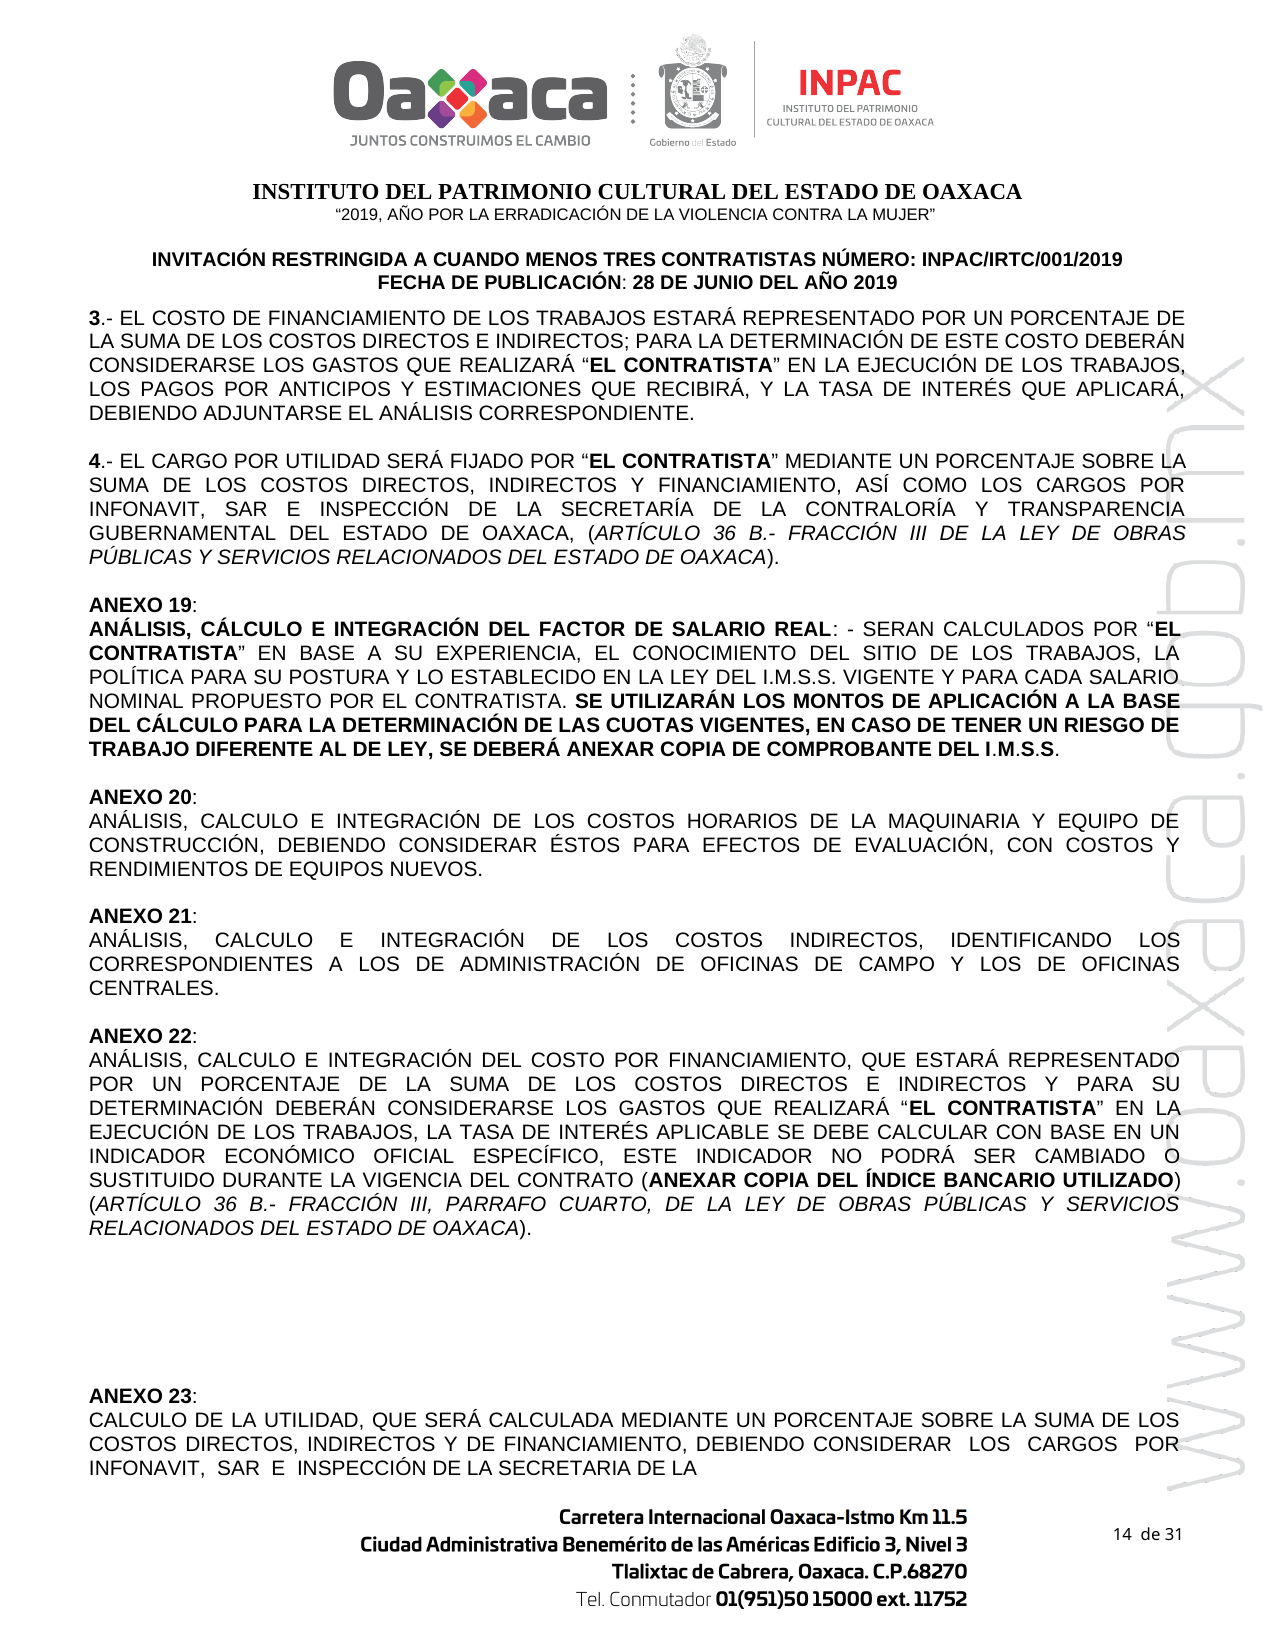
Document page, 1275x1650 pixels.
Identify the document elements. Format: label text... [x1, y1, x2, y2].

text CALCULO DE LA UTILIDAD, QUE SERÁ CALCULADA MEDIANTE UN PORCENTAJE SOBRE LA SUMA DE LOS COSTOS DIRECTOS, INDIRECTOS Y DE FINANCIAMIENTO, DEBIENDO CONSIDERAR LOS CARGOS POR INFONAVIT, SAR E INSPECCIÓN DE LA SECRETARIA DE LA [89, 1407, 1181, 1479]
text ANEXO 19: [89, 593, 1181, 617]
text ANÁLISIS, CALCULO E INTEGRACIÓN DEL COSTO POR FINANCIAMIENTO, QUE ESTARÁ REPRESENTADO POR UN PORCENTAJE DE LA SUMA DE LOS COSTOS DIRECTOS E INDIRECTOS Y PARA SU DETERMINACIÓN DEBERÁN CONSIDERARSE LOS GASTOS QUE REALIZARÁ “EL CONTRATISTA” EN LA EJECUCIÓN DE LOS TRABAJOS, LA TASA DE INTERÉS APLICABLE SE DEBE CALCULAR CON BASE EN UN INDICADOR ECONÓMICO OFICIAL ESPECÍFICO, ESTE INDICADOR NO PODRÁ SER CAMBIADO O SUSTITUIDO DURANTE LA VIGENCIA DEL CONTRATO (ANEXAR COPIA DEL ÍNDICE BANCARIO UTILIZADO) (ARTÍCULO 36 B.- FRACCIÓN III, PARRAFO CUARTO, DE LA LEY DE OBRAS PÚBLICAS Y SERVICIOS RELACIONADOS DEL ESTADO DE OAXACA). [89, 1048, 1181, 1240]
text ANEXO 20: [89, 784, 1181, 808]
picture [333, 34, 934, 146]
text 4.- EL CARGO POR UTILIDAD SERÁ FIJADO POR “EL CONTRATISTA” MEDIANTE UN PORCENTAJE SOBRE LA SUMA DE LOS COSTOS DIRECTOS, INDIRECTOS Y FINANCIAMIENTO, ASÍ COMO LOS CARGOS POR INFONAVIT, SAR E INSPECCIÓN DE LA SECRETARÍA DE LA CONTRALORÍA Y TRANSPARENCIA GUBERNAMENTAL DEL ESTADO DE OAXACA, (ARTÍCULO 36 B.- FRACCIÓN III DE LA LEY DE OBRAS PÚBLICAS Y SERVICIOS RELACIONADOS DEL ESTADO DE OAXACA). [89, 449, 1186, 569]
text ANEXO 21: [89, 904, 1181, 928]
text ANÁLISIS, CÁLCULO E INTEGRACIÓN DEL FACTOR DE SALARIO REAL: - SERAN CALCULADOS POR “EL CONTRATISTA” EN BASE A SU EXPERIENCIA, EL CONOCIMIENTO DEL SITIO DE LOS TRABAJOS, LA POLÍTICA PARA SU POSTURA Y LO ESTABLECIDO EN LA LEY DEL I.M.S.S. VIGENTE Y PARA CADA SALARIO NOMINAL PROPUESTO POR EL CONTRATISTA. SE UTILIZARÁN LOS MONTOS DE APLICACIÓN A LA BASE DEL CÁLCULO PARA LA DETERMINACIÓN DE LAS CUOTAS VIGENTES, EN CASO DE TENER UN RIESGO DE TRABAJO DIFERENTE AL DE LEY, SE DEBERÁ ANEXAR COPIA DE COMPROBANTE DEL I.M.S.S. [89, 617, 1181, 761]
text ANÁLISIS, CALCULO E INTEGRACIÓN DE LOS COSTOS HORARIOS DE LA MAQUINARIA Y EQUIPO DE CONSTRUCCIÓN, DEBIENDO CONSIDERAR ÉSTOS PARA EFECTOS DE EVALUACIÓN, CON COSTOS Y RENDIMIENTOS DE EQUIPOS NUEVOS. [89, 808, 1181, 880]
text ANEXO 22: [89, 1024, 1181, 1048]
text ANEXO 23: [89, 1383, 1181, 1407]
text ANÁLISIS, CALCULO E INTEGRACIÓN DE LOS COSTOS INDIRECTOS, IDENTIFICANDO LOS CORRESPONDIENTES A LOS DE ADMINISTRACIÓN DE OFICINAS DE CAMPO Y LOS DE OFICINAS CENTRALES. [89, 928, 1181, 1000]
picture [346, 1496, 1001, 1619]
text 3.- EL COSTO DE FINANCIAMIENTO DE LOS TRABAJOS ESTARÁ REPRESENTADO POR UN PORCENTAJE DE LA SUMA DE LOS COSTOS DIRECTOS E INDIRECTOS; PARA LA DETERMINACIÓN DE ESTE COSTO DEBERÁN CONSIDERARSE LOS GASTOS QUE REALIZARÁ “EL CONTRATISTA” EN LA EJECUCIÓN DE LOS TRABAJOS, LOS PAGOS POR ANTICIPOS Y ESTIMACIONES QUE RECIBIRÁ, Y LA TASA DE INTERÉS QUE APLICARÁ, DEBIENDO ADJUNTARSE EL ANÁLISIS CORRESPONDIENTE. [89, 305, 1186, 425]
picture [1156, 312, 1263, 1515]
